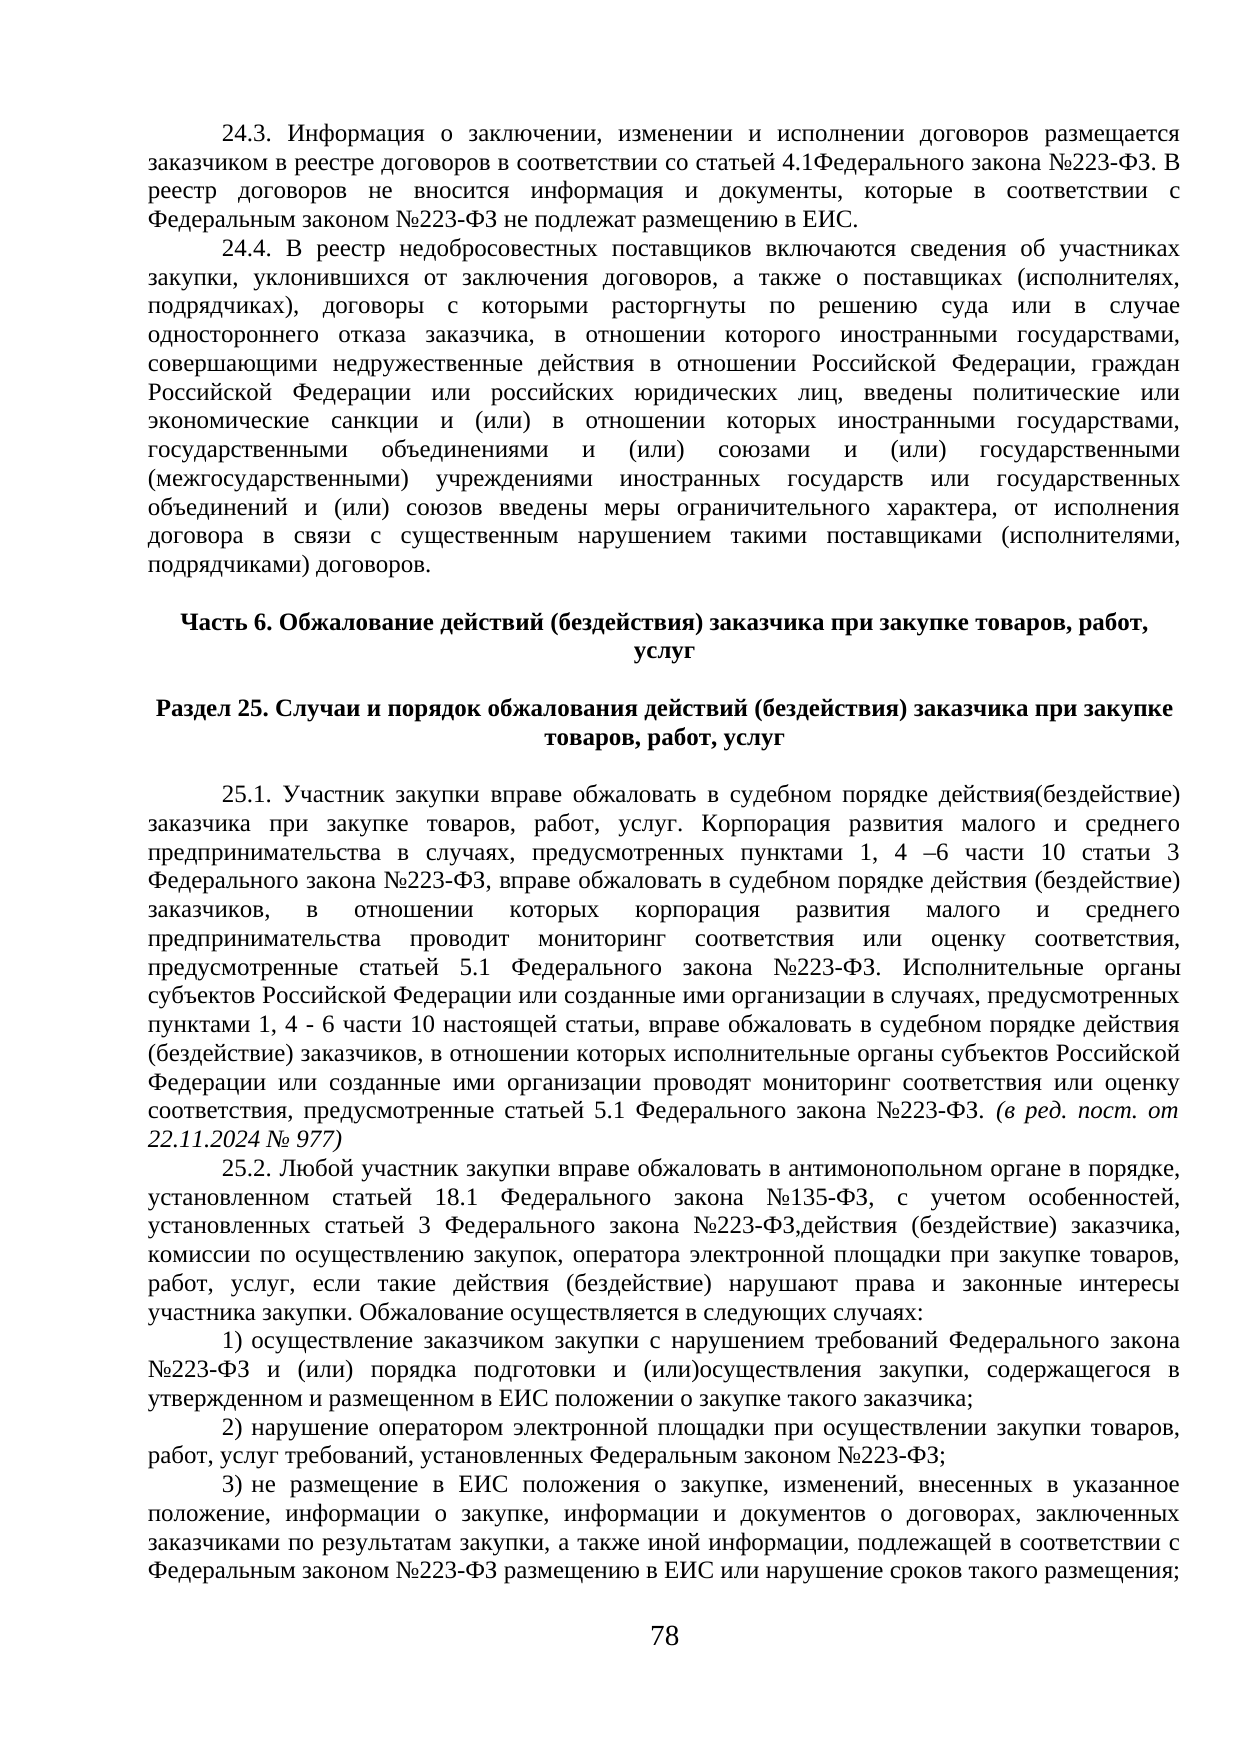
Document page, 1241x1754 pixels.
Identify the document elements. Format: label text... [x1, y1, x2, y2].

list осуществление заказчиком закупки с нарушением требований Федерального закона №223-ФЗ и (или) порядка подготовки и (или)осуществления закупки, содержащегося в утвержденном и размещенном в ЕИС положении о закупке такого заказчика; [148, 1326, 1181, 1412]
list не размещение в ЕИС положения о закупке, изменений, внесенных в указанное положение, информации о закупке, информации и документов о договорах, заключенных заказчиками по результатам закупки, а также иной информации, подлежащей в соответствии с Федеральным законом №223-ФЗ размещению в ЕИС или нарушение сроков такого размещения; [148, 1469, 1181, 1584]
text Раздел 25. Случаи и порядок обжалования действий (бездействия) заказчика при закупке товаров, работ, услуг [148, 693, 1181, 751]
text 25.2. Любой участник закупки вправе обжаловать в антимонопольном органе в порядке, установленном статьей 18.1 Федерального закона №135-ФЗ, с учетом особенностей, установленных статьей 3 Федерального закона №223-ФЗ,действия (бездействие) заказчика, комиссии по осуществлению закупок, оператора электронной площадки при закупке товаров, работ, услуг, если такие действия (бездействие) нарушают права и законные интересы участника закупки. Обжалование осуществляется в следующих случаях: [148, 1153, 1181, 1326]
text 25.1. Участник закупки вправе обжаловать в судебном порядке действия(бездействие) заказчика при закупке товаров, работ, услуг. Корпорация развития малого и среднего предпринимательства в случаях, предусмотренных пунктами 1, 4 –6 части 10 статьи 3 Федерального закона №223-ФЗ, вправе обжаловать в судебном порядке действия (бездействие) заказчиков, в отношении которых корпорация развития малого и среднего предпринимательства проводит мониторинг соответствия или оценку соответствия, предусмотренные статьей 5.1 Федерального закона №223-ФЗ. Исполнительные органы субъектов Российской Федерации или созданные ими организации в случаях, предусмотренных пунктами 1, 4 - 6 части 10 настоящей статьи, вправе обжаловать в судебном порядке действия (бездействие) заказчиков, в отношении которых исполнительные органы субъектов Российской Федерации или созданные ими организации проводят мониторинг соответствия или оценку соответствия, предусмотренные статьей 5.1 Федерального закона №223-ФЗ. (в ред. пост. от 22.11.2024 № 977) [148, 779, 1181, 1153]
text 24.3. Информация о заключении, изменении и исполнении договоров размещается заказчиком в реестре договоров в соответствии со статьей 4.1Федерального закона №223-ФЗ. В реестр договоров не вносится информация и документы, которые в соответствии с Федеральным законом №223-ФЗ не подлежат размещению в ЕИС. [148, 118, 1181, 233]
text 24.4. В реестр недобросовестных поставщиков включаются сведения об участниках закупки, уклонившихся от заключения договоров, а также о поставщиках (исполнителях, подрядчиках), договоры с которыми расторгнуты по решению суда или в случае одностороннего отказа заказчика, в отношении которого иностранными государствами, совершающими недружественные действия в отношении Российской Федерации, граждан Российской Федерации или российских юридических лиц, введены политические или экономические санкции и (или) в отношении которых иностранными государствами, государственными объединениями и (или) союзами и (или) государственными (межгосударственными) учреждениями иностранных государств или государственных объединений и (или) союзов введены меры ограничительного характера, от исполнения договора в связи с существенным нарушением такими поставщиками (исполнителями, подрядчиками) договоров. [148, 233, 1181, 578]
list нарушение оператором электронной площадки при осуществлении закупки товаров, работ, услуг требований, установленных Федеральным законом №223-ФЗ; [148, 1412, 1181, 1469]
text Часть 6. Обжалование действий (бездействия) заказчика при закупке товаров, работ, услуг [148, 607, 1181, 664]
